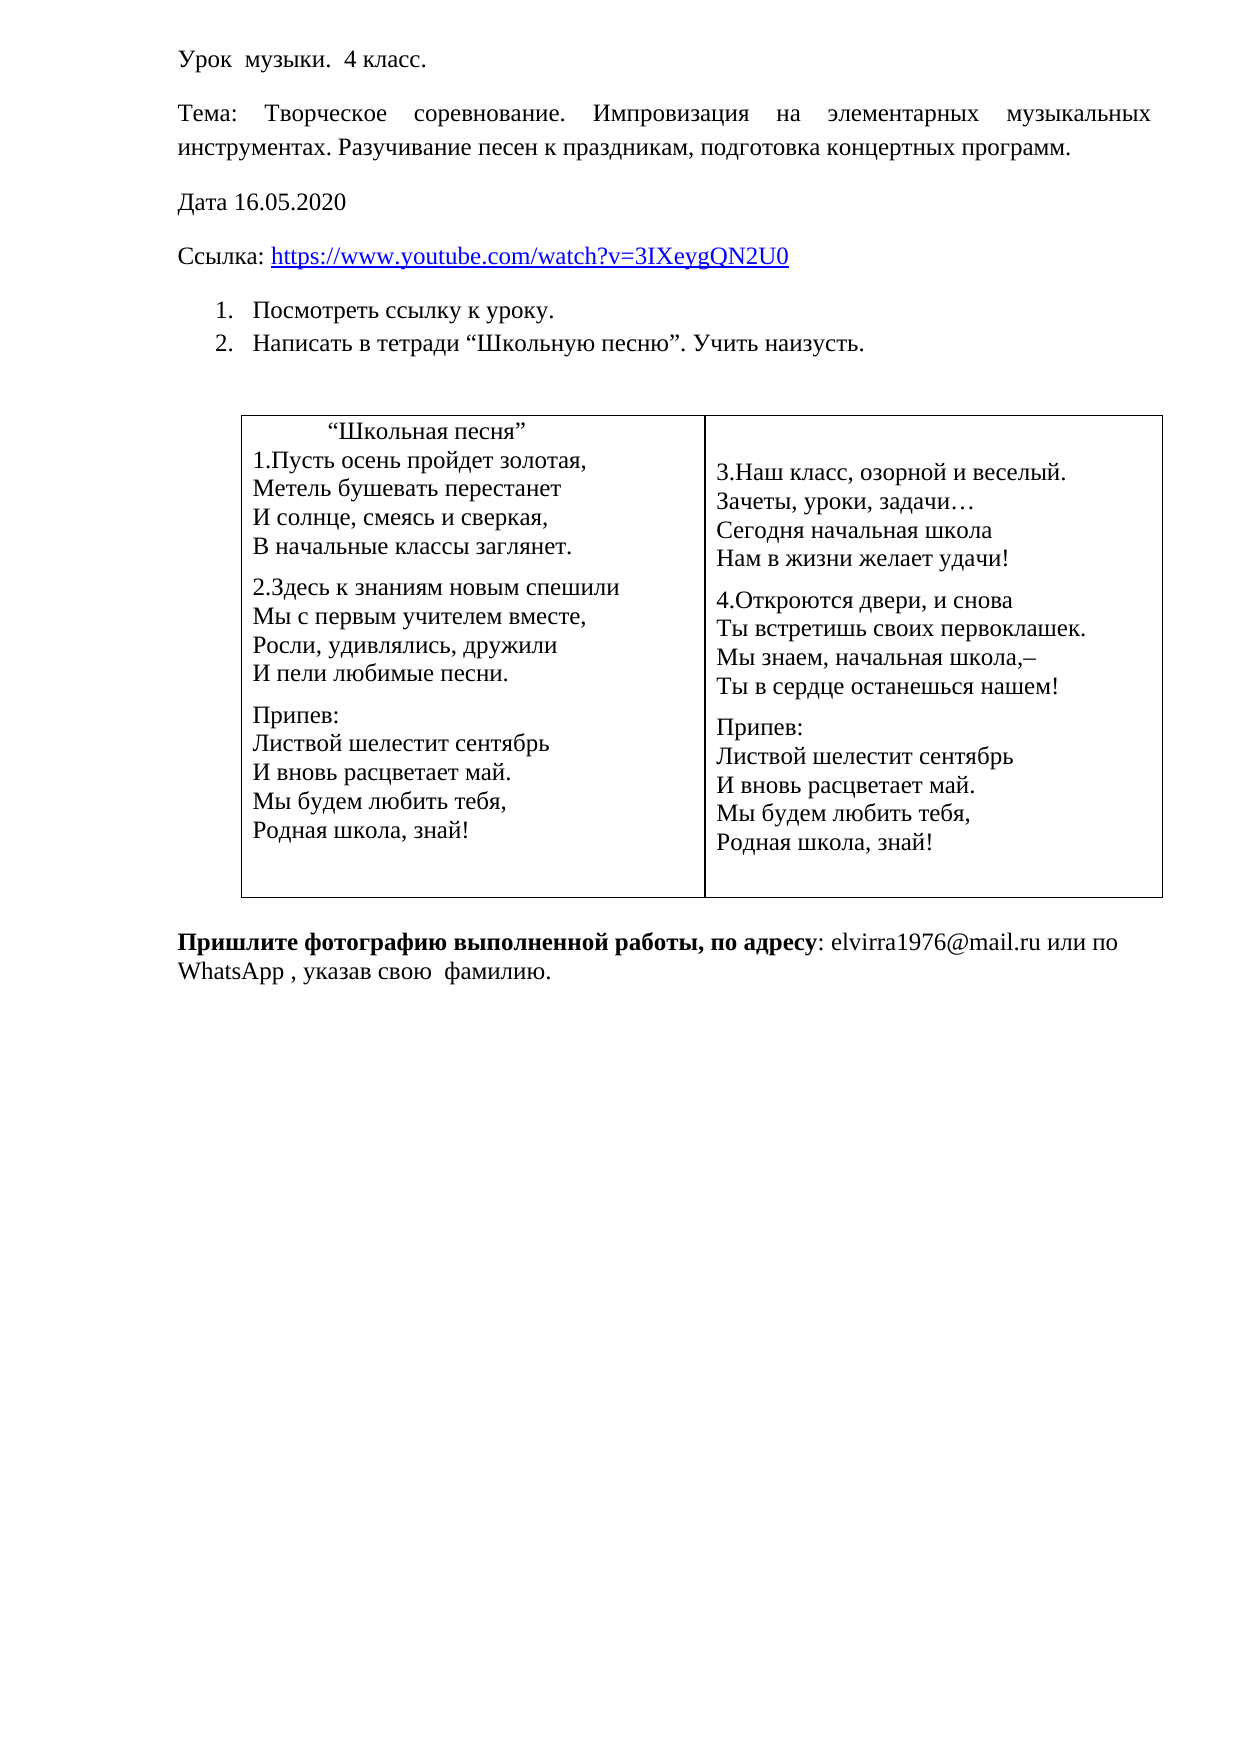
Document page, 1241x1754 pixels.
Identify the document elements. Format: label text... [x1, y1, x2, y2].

table_header 3.Наш класс, озорной и веселый. Зачеты, уроки, задачи… Сегодня начальная школа Нам в жизни желает удачи! 4.Откроются двери, и снова Ты встретишь своих первоклашек. Мы знаем, начальная школа,– Ты в сердце останешься нашем! Припев: Листвой шелестит сентябрь И вновь расцветает май. Мы будем любить тебя, Родная школа, знай! [706, 416, 1162, 897]
table_header “Школьная песня” 1.Пусть осень пройдет золотая, Метель бушевать перестанет И солнце, смеясь и сверкая, В начальные классы заглянет. 2.Здесь к знаниям новым спешили Мы с первым учителем вместе, Росли, удивлялись, дружили И пели любимые песни. Припев: Листвой шелестит сентябрь И вновь расцветает май. Мы будем любить тебя, Родная школа, знай! [242, 416, 704, 897]
text Тема: Творческое соревнование. Импровизация на элементарных музыкальных инструментах. Разучивание песен к праздникам, подготовка концертных программ. [177, 98, 1152, 162]
list Написать в тетради “Школьную песню”. Учить наизусть. [215, 328, 1152, 357]
list Пришлите фотографию выполненной работы, по адресу: elvirra1976@mail.ru или по WhatsApp , указав свою фамилию. [177, 927, 1152, 984]
list Посмотреть ссылку к уроку. [215, 295, 1152, 324]
text Дата 16.05.2020 [177, 187, 1152, 216]
text Урок музыки. 4 класс. [177, 44, 1152, 73]
text Ссылка: https://www.youtube.com/watch?v=3IXeygQN2U0 [177, 241, 1152, 270]
